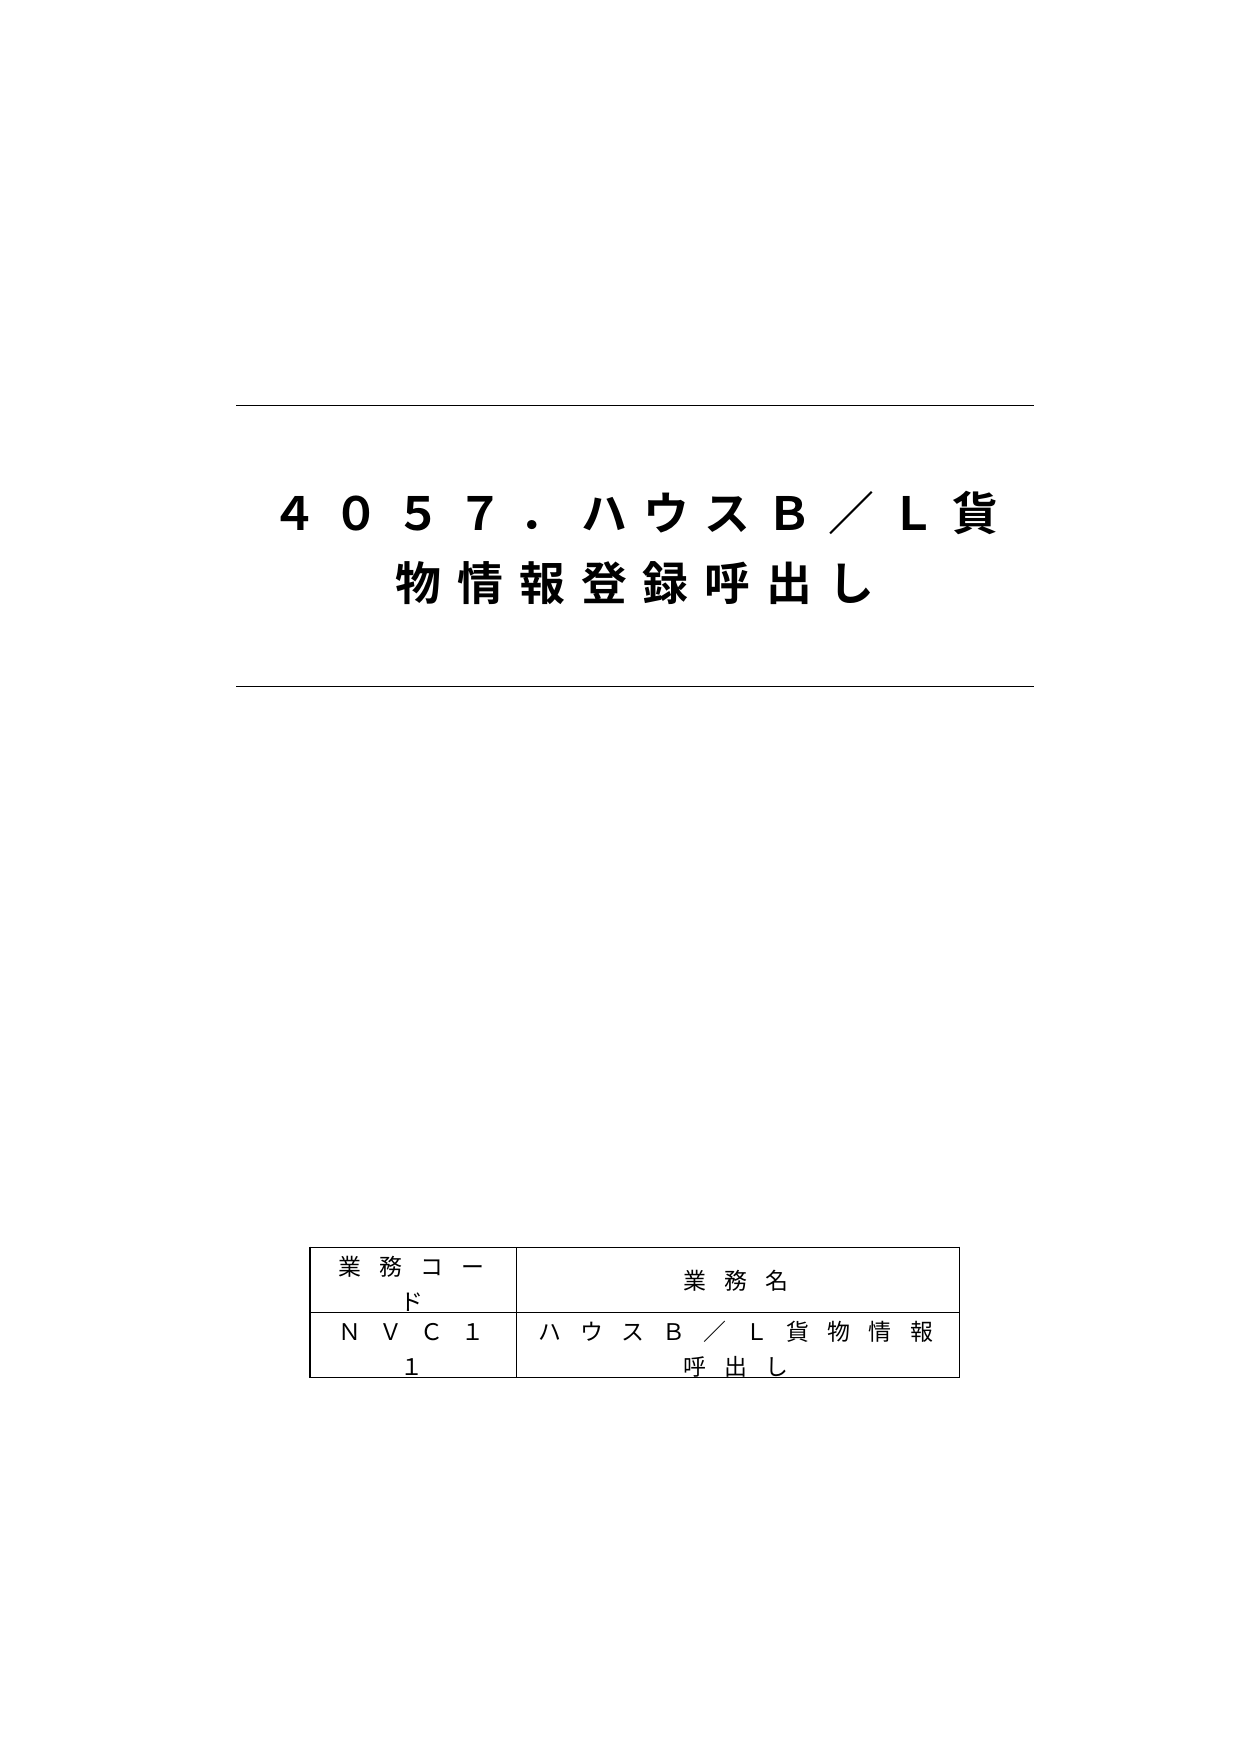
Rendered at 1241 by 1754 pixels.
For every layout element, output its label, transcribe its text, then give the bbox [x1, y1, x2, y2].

table_header 業務コード [311, 1248, 516, 1312]
table_header ４０５７．ハウスＢ／Ｌ貨物情報登録呼出し [236, 406, 1033, 686]
table_cell ＮＶＣ１１ [311, 1313, 516, 1377]
table_header 業務名 [517, 1248, 959, 1312]
table_cell ハウスＢ／Ｌ貨物情報呼出し [517, 1313, 959, 1377]
